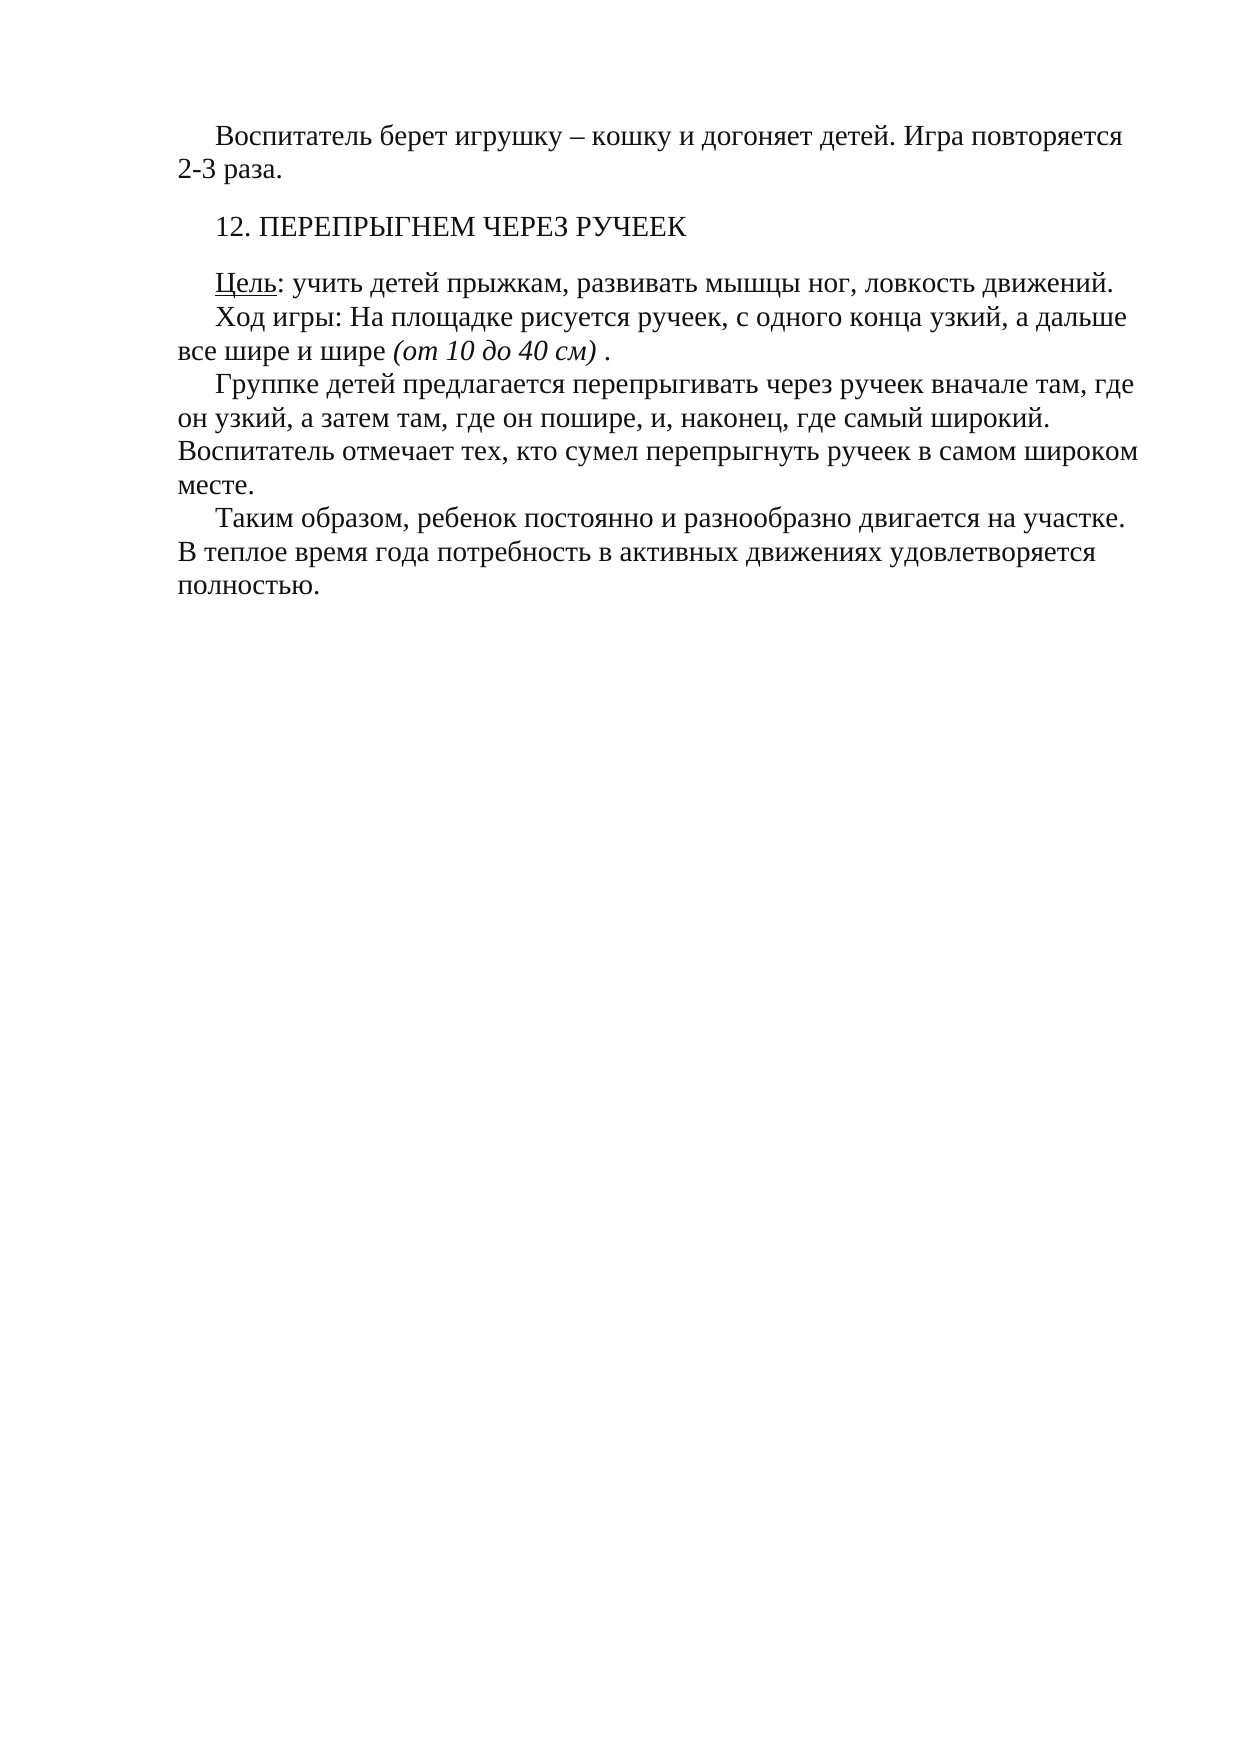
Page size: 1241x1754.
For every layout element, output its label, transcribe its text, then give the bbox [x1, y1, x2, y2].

text Воспитатель берет игрушку – кошку и догоняет детей. Игра повторяется 2-3 раза. [177, 118, 1152, 185]
text Ход игры: На площадке рисуется ручеек, с одного конца узкий, а дальше все шире и шире (от 10 до 40 см) . [177, 299, 1152, 366]
text Таким образом, ребенок постоянно и разнообразно двигается на участке. В теплое время года потребность в активных движениях удовлетворяется полностью. [177, 500, 1152, 601]
text 12. ПЕРЕПРЫГНЕМ ЧЕРЕЗ РУЧЕЕК [177, 209, 1152, 242]
text Группке детей предлагается перепрыгивать через ручеек вначале там, где он узкий, а затем там, где он пошире, и, наконец, где самый широкий. Воспитатель отмечает тех, кто сумел перепрыгнуть ручеек в самом широком месте. [177, 366, 1152, 500]
text Цель: учить детей прыжкам, развивать мышцы ног, ловкость движений. [177, 266, 1152, 299]
